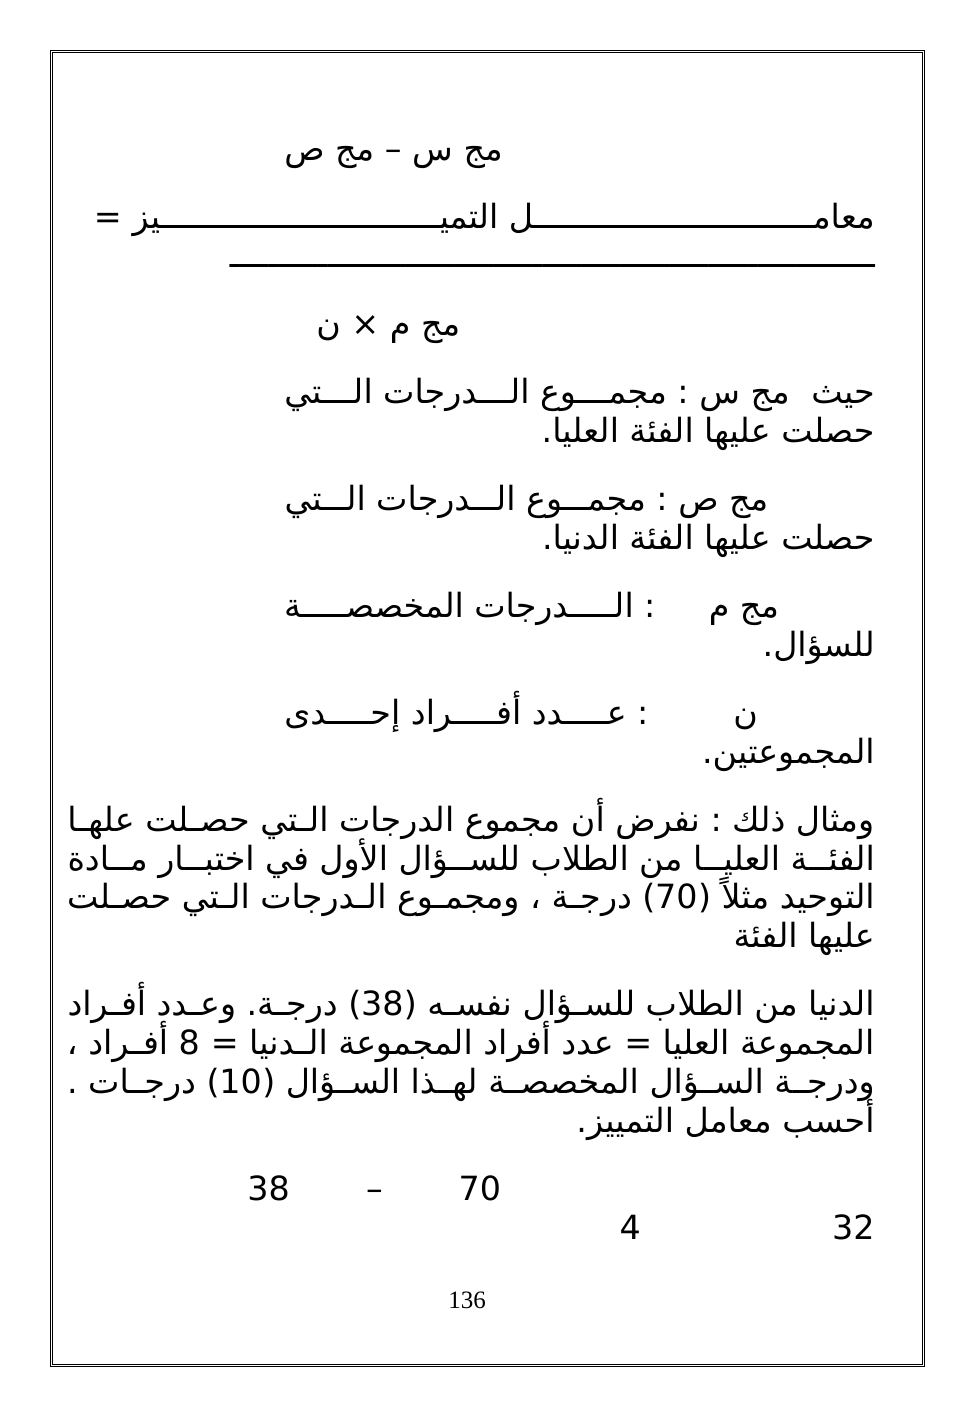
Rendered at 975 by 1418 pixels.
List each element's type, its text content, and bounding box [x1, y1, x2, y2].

text مج س – مج ص [53, 130, 874, 169]
text الدنيا من الطلاب للسؤال نفسه (38) درجة. وعدد أفراد المجموعة العليا = عدد أفراد المجموعة الدنيا = 8 أفراد ، ودرجة السؤال المخصصة لهذا السؤال (10) درجات . أحسب معامل التمييز. [67, 985, 874, 1140]
text ن : عدد أفراد إحدى المجموعتين. [284, 693, 874, 771]
text مج م : الدرجات المخصصة للسؤال. [284, 587, 874, 664]
text حيث مج س : مجموع الدرجات التي حصلت عليها الفئة العليا. [284, 373, 874, 451]
text معامل التمييز = ــــــــــــــــــــــــــــــــــــــــــــــــــــــــــــــــــ [53, 198, 874, 276]
text ومثال ذلك : نفرض أن مجموع الدرجات التي حصلت علها الفئة العليا من الطلاب للسؤال الأول في اختبار مادة التوحيد مثلاً (70) درجة ، ومجموع الدرجات التي حصلت عليها الفئة [67, 800, 874, 956]
text 70 – 38 32 4 [67, 1169, 874, 1247]
text مج م × ن [53, 305, 874, 344]
text مج ص : مجموع الدرجات التي حصلت عليها الفئة الدنيا. [284, 480, 874, 557]
